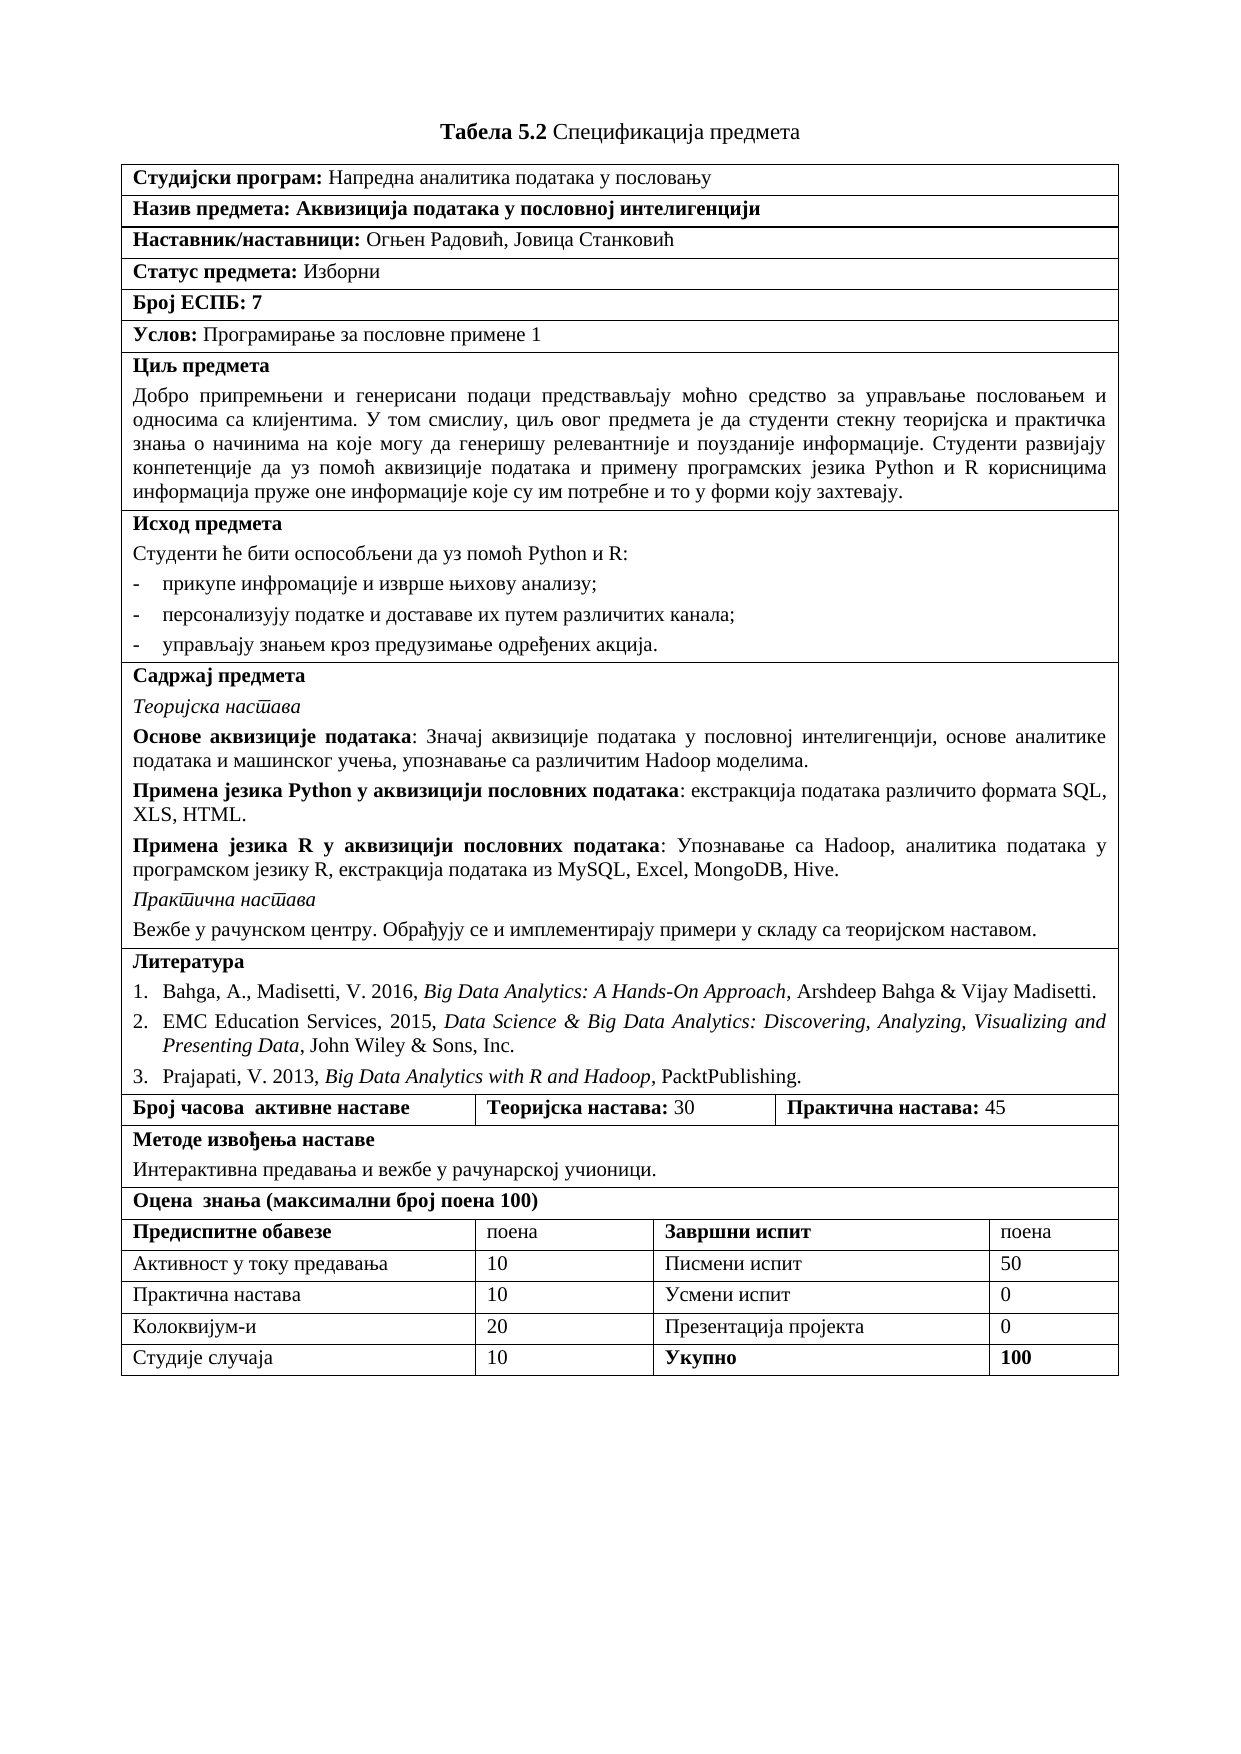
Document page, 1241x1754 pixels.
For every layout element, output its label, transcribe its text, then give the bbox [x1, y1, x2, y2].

table_cell Усмени испит [654, 1282, 989, 1312]
table_cell Писмени испит [654, 1251, 989, 1281]
table_cell 20 [476, 1314, 653, 1344]
table_header Студијски програм: Напредна аналитика података у пословању [122, 165, 1118, 195]
table_cell Садржај предмета Теоријска настава Основе аквизиције података: Значај аквизиције података у пословној интелигенцији, основе аналитике података и машинског учења, упознавање са различитим Hadoop моделима. Примена језика Python у аквизицији пословних података: екстракција података различито формата SQL, XLS, HTML. Примена језика R у аквизицији пословних података: Упознавање са Hadoop, аналитика података у програмском језику R, екстракција података из MySQL, Excel, MongoDB, Hive. Практична настава Вежбе у рачунском центру. Обрађују се и имплементирају примери у складу са теоријском наставом. [122, 663, 1118, 948]
table_cell 0 [990, 1314, 1118, 1344]
table_cell Предиспитне обавезе [122, 1220, 475, 1250]
table_cell 100 [990, 1345, 1118, 1375]
table_cell Практична настава: 45 [776, 1095, 1118, 1125]
table_cell поена [990, 1220, 1118, 1250]
table_cell Оцена знања (максимални број поена 100) [122, 1188, 1118, 1218]
table_cell Теоријска настава: 30 [476, 1095, 775, 1125]
table_cell Број часова активне наставе [122, 1095, 475, 1125]
table_cell Наставник/наставници: Огњен Радовић, Јовица Станковић [122, 228, 1118, 258]
table_cell Укупно [654, 1345, 989, 1375]
table_cell 10 [476, 1345, 653, 1375]
table_cell 50 [990, 1251, 1118, 1281]
table_cell Циљ предмета Добро припремњени и генерисани подаци предствављају моћно средство за управљање пословањем и односима са клијентима. У том смислиу, циљ овог предмета је да студенти стекну теоријска и практичка знања о начинима на које могу да генеришу релевантније и поузданије информације. Студенти развијају конпетенције да уз помоћ аквизиције података и примену програмских језика Python и R корисницима информација пруже оне информације које су им потребне и то у форми коју захтевају. [122, 353, 1118, 510]
table_cell Практична настава [122, 1282, 475, 1312]
table_cell Назив предмета: Аквизиција података у пословној интелигенцији [122, 196, 1118, 226]
table_cell Колоквијум-и [122, 1314, 475, 1344]
table_cell 10 [476, 1251, 653, 1281]
table_cell Литература Bahga, A., Madisetti, V. 2016, Big Data Analytics: A Hands-On Approach, Arshdeep Bahga & Vijay Madisetti. EMC Education Services, 2015, Data Science & Big Data Analytics: Discovering, Analyzing, Visualizing and Presenting Data, John Wiley & Sons, Inc. Prajapati, V. 2013, Big Data Analytics with R and Hadoop, PacktPublishing. [122, 949, 1118, 1094]
table_cell 10 [476, 1282, 653, 1312]
table_cell Исход предмета Студенти ће бити оспособљени да уз помоћ Python и R: прикупе инфромације и изврше њихову анализу; персонализују податке и достававе их путем различитих канала; управљају знањем кроз предузимање одређених акција. [122, 511, 1118, 662]
table_cell поена [476, 1220, 653, 1250]
table_cell Број ЕСПБ: 7 [122, 290, 1118, 320]
table_cell Методе извођења наставе Интерактивна предавања и вежбе у рачунарској учионици. [122, 1126, 1118, 1187]
table_cell Презентација пројекта [654, 1314, 989, 1344]
table_cell Статус предмета: Изборни [122, 259, 1118, 289]
table_cell 0 [990, 1282, 1118, 1312]
table_cell Завршни испит [654, 1220, 989, 1250]
table_cell Услов: Програмирање за пословне примене 1 [122, 321, 1118, 352]
table_cell Активност у току предавања [122, 1251, 475, 1281]
table_cell Студије случаја [122, 1345, 475, 1375]
text Табела 5.2 Спецификација предмета [118, 118, 1122, 144]
